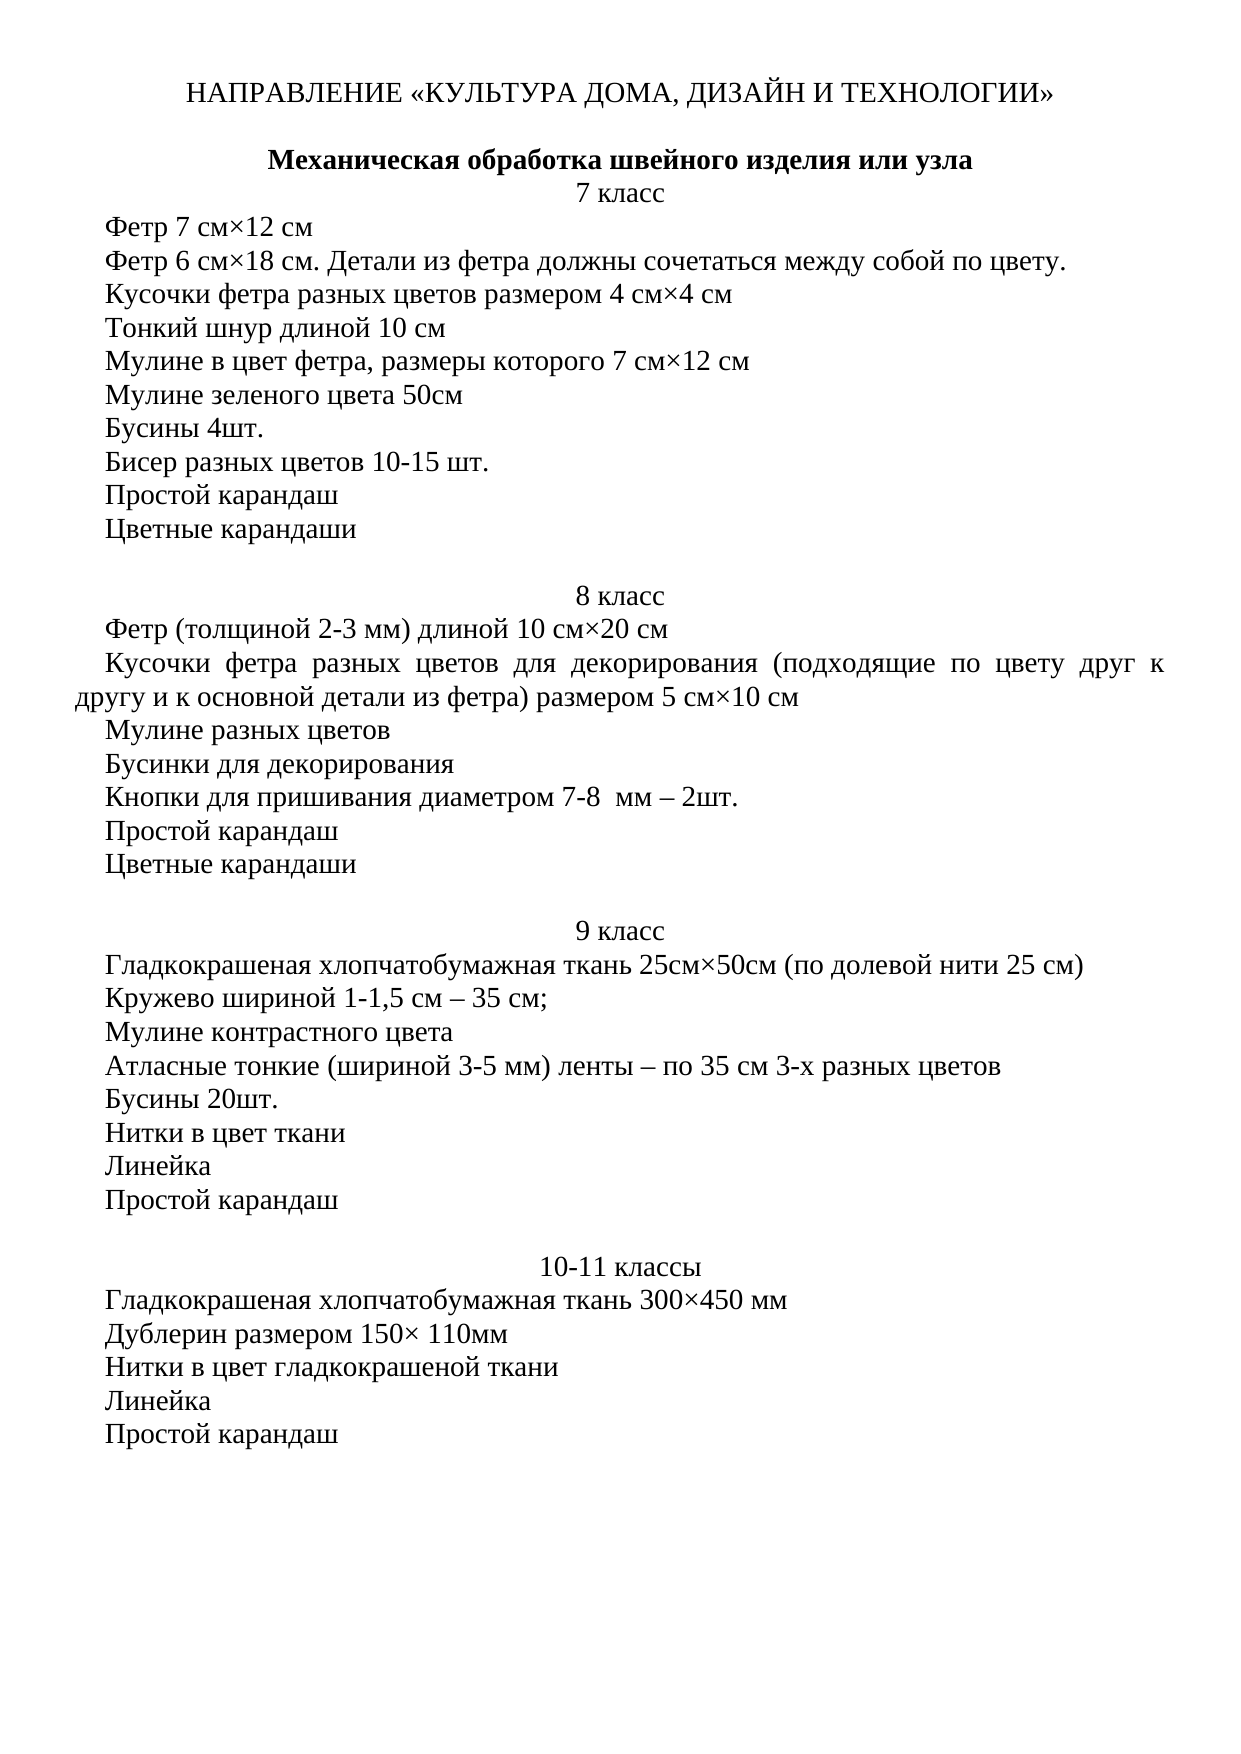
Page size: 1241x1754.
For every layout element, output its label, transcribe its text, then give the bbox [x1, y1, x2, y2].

text Линейка [75, 1383, 1165, 1417]
text Гладкокрашеная хлопчатобумажная ткань 25см×50см (по долевой нити 25 см) [75, 947, 1165, 981]
text 7 класс [75, 176, 1165, 209]
text Бусины 4шт. [75, 410, 1165, 444]
list Мулине разных цветов [75, 712, 1165, 746]
list Бусинки для декорирования [75, 746, 1165, 779]
text Кусочки фетра разных цветов размером 4 см×4 см [75, 276, 1165, 310]
list Кусочки фетра разных цветов для декорирования (подходящие по цвету друг к другу и к основной детали из фетра) размером 5 см×10 см [75, 645, 1165, 712]
text Мулине контрастного цвета [75, 1014, 1165, 1048]
text Бусины 20шт. [75, 1081, 1165, 1115]
text НАПРАВЛЕНИЕ «КУЛЬТУРА ДОМА, ДИЗАЙН И ТЕХНОЛОГИИ» [75, 75, 1165, 108]
text Мулине зеленого цвета 50см [75, 377, 1165, 410]
text Атласные тонкие (шириной 3-5 мм) ленты – по 35 см 3-х разных цветов [75, 1048, 1165, 1081]
text Бисер разных цветов 10-15 шт. [75, 444, 1165, 477]
text Нитки в цвет гладкокрашеной ткани [75, 1349, 1165, 1383]
text Фетр 6 см×18 см. Детали из фетра должны сочетаться между собой по цвету. [75, 243, 1165, 276]
text Тонкий шнур длиной 10 см [75, 310, 1165, 343]
list Кнопки для пришивания диаметром 7-8 мм – 2шт. [75, 779, 1165, 813]
text Простой карандаш [75, 1182, 1165, 1215]
text 10-11 классы [75, 1249, 1165, 1282]
list Цветные карандаши [75, 846, 1165, 880]
text Мулине в цвет фетра, размеры которого 7 см×12 см [75, 343, 1165, 377]
text Кружево шириной 1-1,5 см – 35 см; [75, 981, 1165, 1014]
list Фетр (толщиной 2-3 мм) длиной 10 см×20 см [75, 612, 1165, 645]
text Простой карандаш [75, 1417, 1165, 1450]
text 9 класс [75, 913, 1165, 947]
text Простой карандаш [75, 477, 1165, 511]
text Линейка [75, 1148, 1165, 1182]
text Нитки в цвет ткани [75, 1115, 1165, 1148]
list Простой карандаш [75, 813, 1165, 846]
text Цветные карандаши [75, 511, 1165, 544]
text 8 класс [75, 578, 1165, 612]
text Дублерин размером 150× 110мм [75, 1316, 1165, 1349]
text Механическая обработка швейного изделия или узла [75, 142, 1165, 176]
text Гладкокрашеная хлопчатобумажная ткань 300×450 мм [75, 1282, 1165, 1316]
text Фетр 7 см×12 см [75, 209, 1165, 243]
